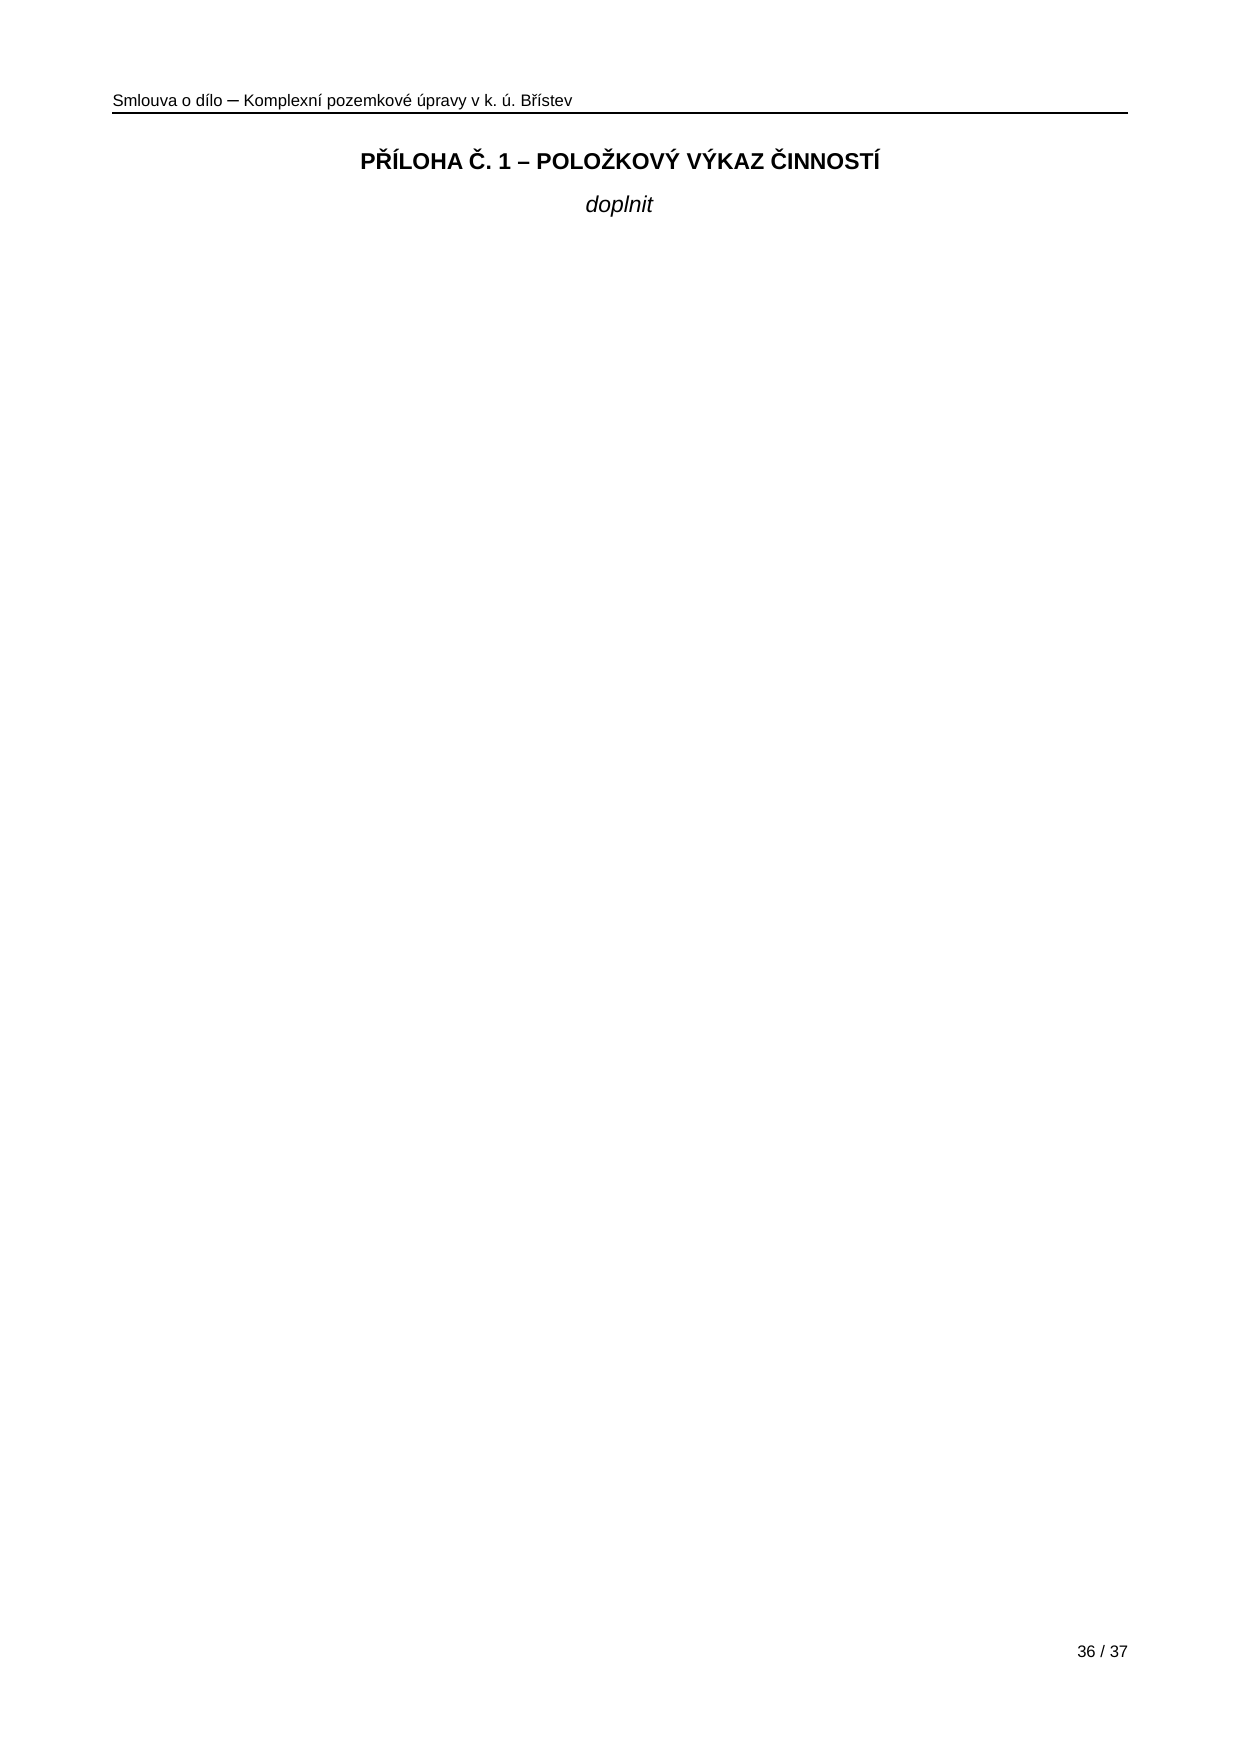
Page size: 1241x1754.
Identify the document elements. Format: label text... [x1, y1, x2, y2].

text Příloha č. 1 – Položkový výkaz Činností [112, 148, 1128, 174]
text doplnit [112, 191, 1128, 217]
